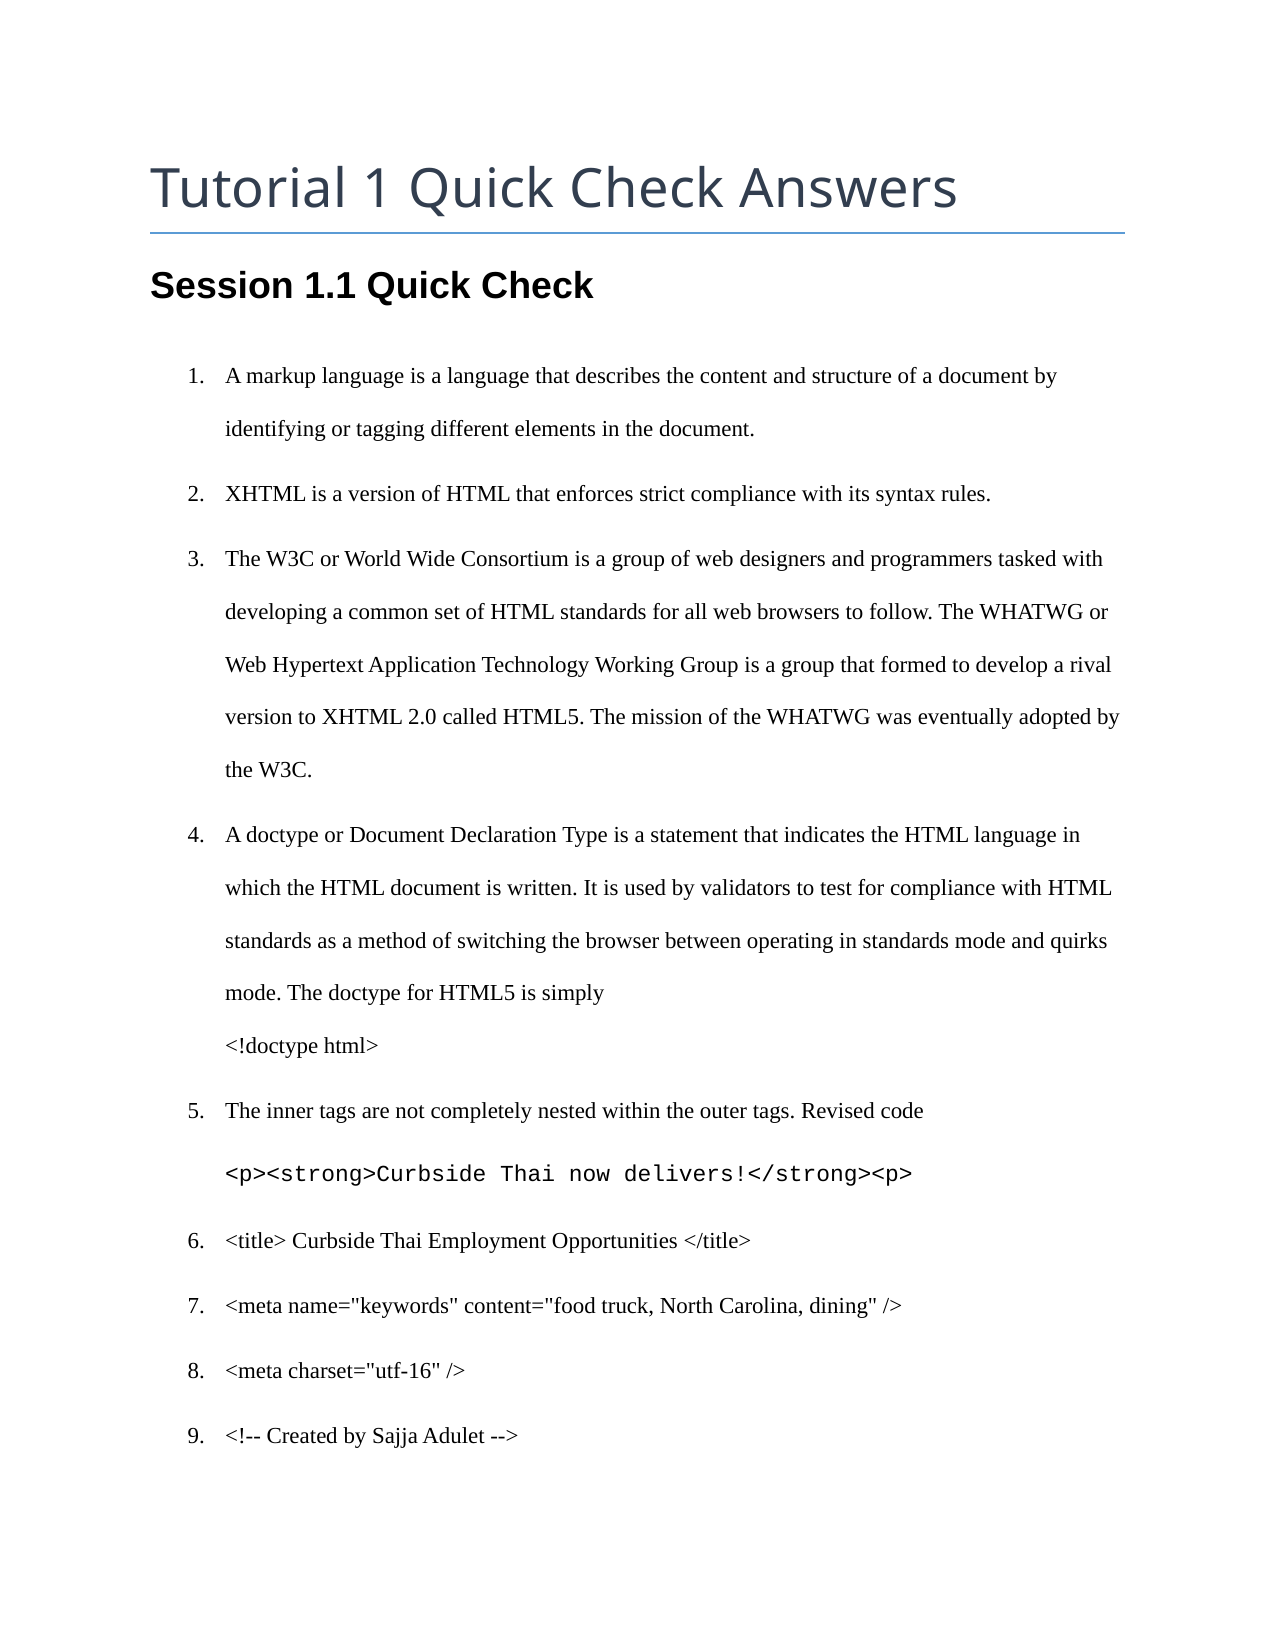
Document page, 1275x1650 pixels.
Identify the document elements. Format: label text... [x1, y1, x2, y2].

text The W3C or World Wide Consortium is a group of web designers and programmers tasked with developing a common set of HTML standards for all web browsers to follow. The WHATWG or Web Hypertext Application Technology Working Group is a group that formed to develop a rival version to XHTML 2.0 called HTML5. The mission of the WHATWG was eventually adopted by the W3C. [187, 545, 1125, 782]
list <!-- Created by Sajja Adulet --> [187, 1422, 1125, 1449]
text A doctype or Document Declaration Type is a statement that indicates the HTML language in which the HTML document is written. It is used by validators to test for compliance with HTML standards as a method of switching the browser between operating in standards mode and quirks mode. The doctype for HTML5 is simply <!doctype html> [187, 821, 1125, 1058]
text The inner tags are not completely nested within the outer tags. Revised code [187, 1097, 1125, 1124]
text Session 1.1 Quick Check [150, 263, 1125, 306]
list <meta charset="utf-16" /> [187, 1357, 1125, 1384]
list <p><strong>Curbside Thai now delivers!</strong><p> [225, 1162, 1125, 1188]
text A markup language is a language that describes the content and structure of a document by identifying or tagging different elements in the document. [187, 362, 1125, 441]
text XHTML is a version of HTML that enforces strict compliance with its syntax rules. [187, 480, 1125, 506]
text <title> Curbside Thai Employment Opportunities </title> [187, 1227, 1125, 1253]
text <meta name="keywords" content="food truck, North Carolina, dining" /> [187, 1292, 1125, 1318]
title Tutorial 1 Quick Check Answers [150, 150, 1125, 232]
